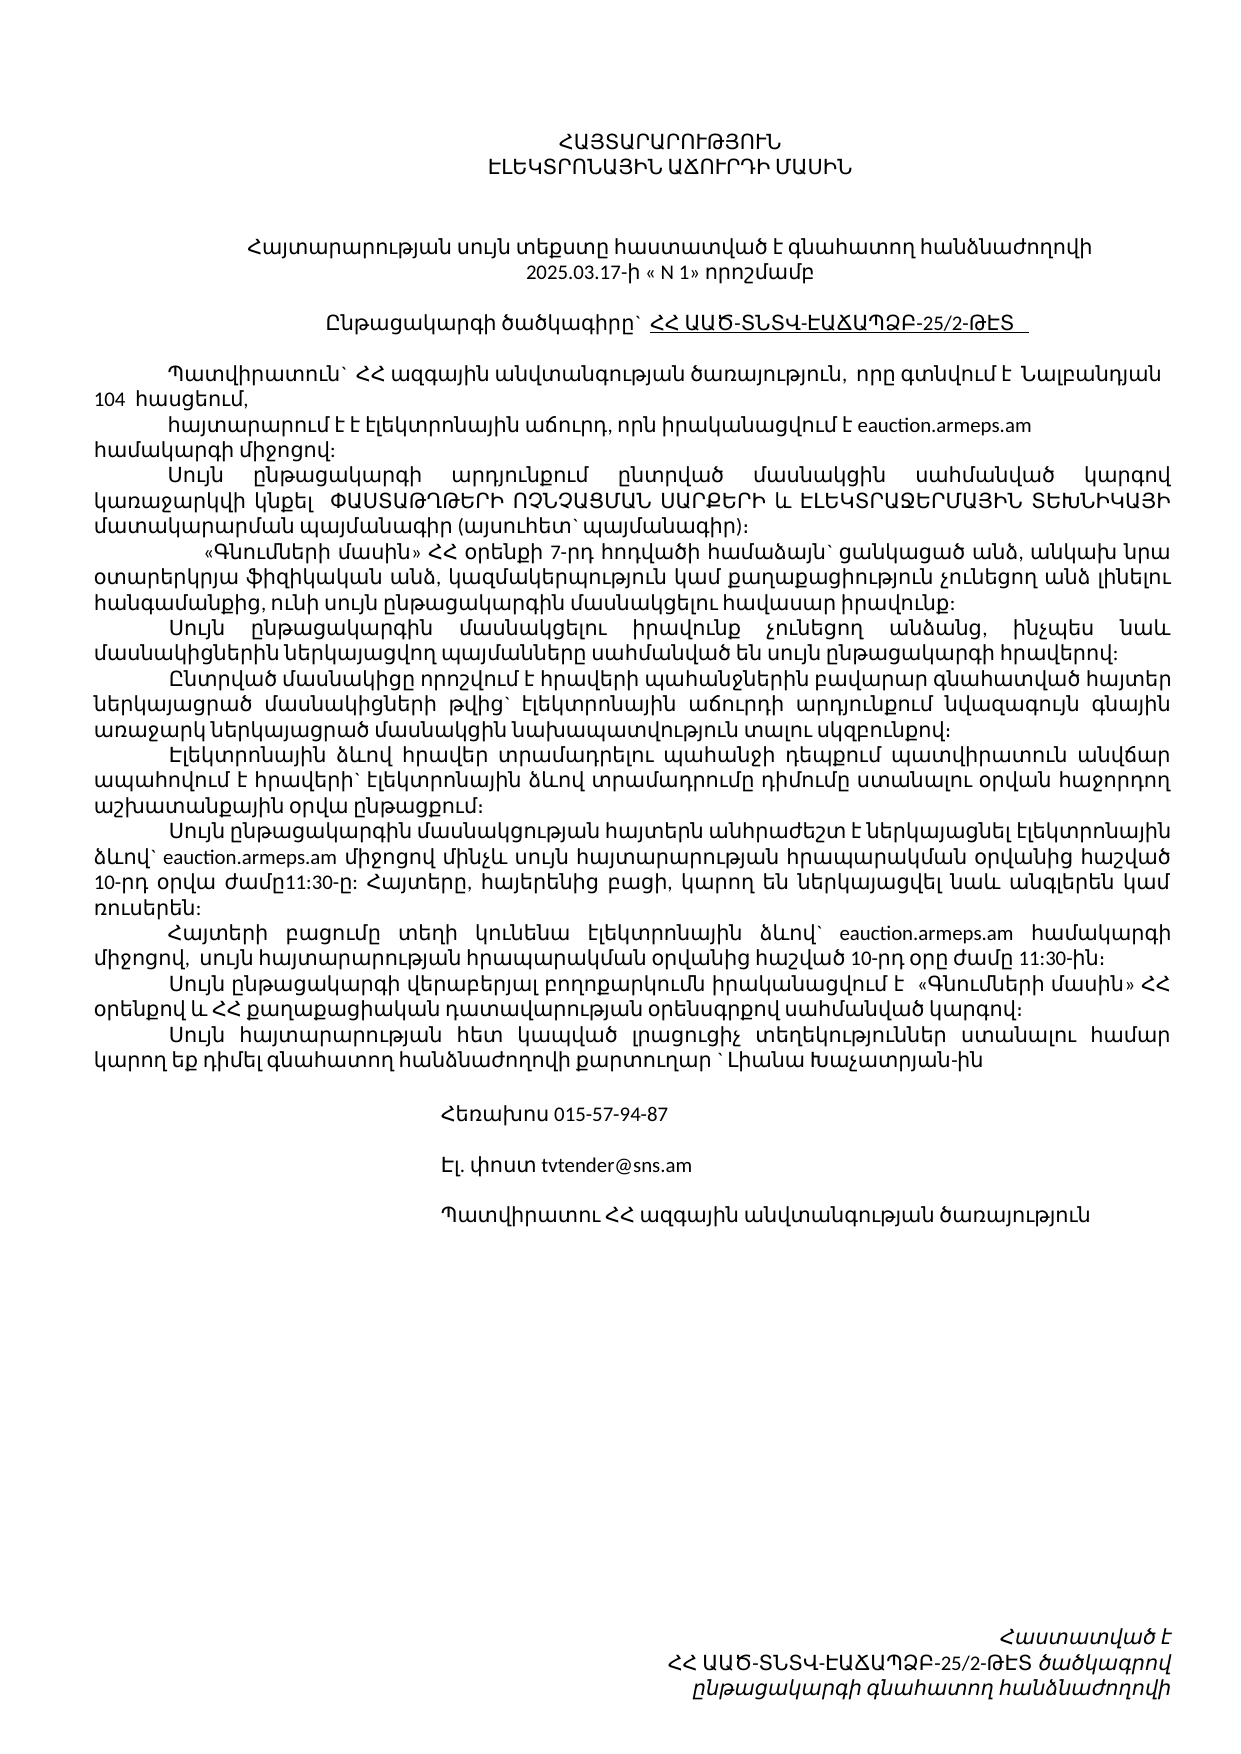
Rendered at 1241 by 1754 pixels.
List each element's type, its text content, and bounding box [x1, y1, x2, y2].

text Սույն ընթացակարգին մասնակցելու իրավունք չունեցող անձանց, ինչպես նաև մասնակիցներին ներկայացվող պայմանները սահմանված են սույն ընթացակարգի հրավերով: [94, 615, 1171, 666]
text 2025.03.17 -ի « N 1» որոշմամբ [94, 259, 1171, 285]
text Հայտերի բացումը տեղի կունենա էլեկտրոնային ձևով` eauction.armeps.am համակարգի միջոցով, սույն հայտարարության հրապարակման օրվանից հաշված 10-րդ օրը ժամը 11:30-ին։ [94, 920, 1171, 971]
text Ընտրված մասնակիցը որոշվում է հրավերի պահանջներին բավարար գնահատված հայտեր ներկայացրած մասնակիցների թվից` էլեկտրոնային աճուրդի արդյունքում նվազագույն գնային առաջարկ ներկայացրած մասնակցին նախապատվություն տալու սկզբունքով։ [94, 666, 1171, 742]
text Սույն ընթացակարգի արդյունքում ընտրված մասնակցին սահմանված կարգով կառաջարկվի կնքել ՓԱՍՏԱԹՂԹԵՐԻ ՈՉՆՉԱՑՄԱՆ ՍԱՐՔԵՐԻ և ԷԼԵԿՏՐԱՋԵՐՄԱՅԻՆ ՏԵԽՆԻԿԱՅԻ մատակարարման պայմանագիր (այսուհետ` պայմանագիր)։ [94, 463, 1171, 539]
text ՀԱՅՏԱՐԱՐՈՒԹՅՈՒՆ [94, 129, 1171, 154]
text Պատվիրատու ՀՀ ազգային անվտանգության ծառայություն [94, 1203, 1171, 1228]
text Էլ. փոստ tvtender@sns.am [94, 1152, 1171, 1177]
text ԷԼԵԿՏՐՈՆԱՅԻՆ ԱՃՈՒՐԴԻ ՄԱՍԻՆ [94, 154, 1171, 180]
text Հեռախոս 015-57-94-87 [94, 1101, 1171, 1126]
text հայտարարում է է էլեկտրոնային աճուրդ, որն իրականացվում է eauction.armeps.am համակարգի միջոցով: [94, 412, 1171, 463]
text Ընթացակարգի ծածկագիրը` ՀՀ ԱԱԾ-ՏՆՏՎ-ԷԱՃԱՊՁԲ-25/2-ԹԷՏ [94, 310, 1171, 336]
text ՀՀ ԱԱԾ-ՏՆՏՎ-ԷԱՃԱՊՁԲ-25/2-ԹԷՏ ծածկագրով [94, 1650, 1171, 1675]
text Սույն ընթացակարգի վերաբերյալ բողոքարկումն իրականացվում է «Գնումների մասին» ՀՀ օրենքով և ՀՀ քաղաքացիական դատավարության օրենսգրքով սահմանված կարգով։ [94, 971, 1171, 1022]
text Էլեկտրոնային ձևով հրավեր տրամադրելու պահանջի դեպքում պատվիրատուն անվճար ապահովում է հրավերի` էլեկտրոնային ձևով տրամադրումը դիմումը ստանալու օրվան հաջորդող աշխատանքային օրվա ընթացքում։ [94, 742, 1171, 818]
text Հաստատված է [94, 1624, 1171, 1650]
text Պատվիրատուն` ՀՀ ազգային անվտանգության ծառայություն, որը գտնվում է Նալբանդյան 104 հասցեում, [94, 361, 1171, 412]
text Հայտարարության սույն տեքստը հաստատված է գնահատող հանձնաժողովի [94, 234, 1171, 259]
text Սույն հայտարարության հետ կապված լրացուցիչ տեղեկություններ ստանալու համար կարող եք դիմել գնահատող հանձնաժողովի քարտուղար ` Լիանա Խաչատրյան-ին [94, 1022, 1171, 1073]
text «Գնումների մասին» ՀՀ օրենքի 7-րդ հոդվածի համաձայն` ցանկացած անձ, անկախ նրա օտարերկրյա ֆիզիկական անձ, կազմակերպություն կամ քաղաքացիություն չունեցող անձ լինելու հանգամանքից, ունի սույն ընթացակարգին մասնակցելու հավասար իրավունք: [94, 539, 1171, 615]
text Սույն ընթացակարգին մասնակցության հայտերն անհրաժեշտ է ներկայացնել էլեկտրոնային ձևով` eauction.armeps.am միջոցով մինչև սույն հայտարարության հրապարակման օրվանից հաշված 10-րդ օրվա ժամը11:30-ը: Հայտերը, հայերենից բացի, կարող են ներկայացվել նաև անգլերեն կամ ռուսերեն: [94, 818, 1171, 920]
text ընթացակարգի գնահատող հանձնաժողովի [94, 1675, 1171, 1701]
